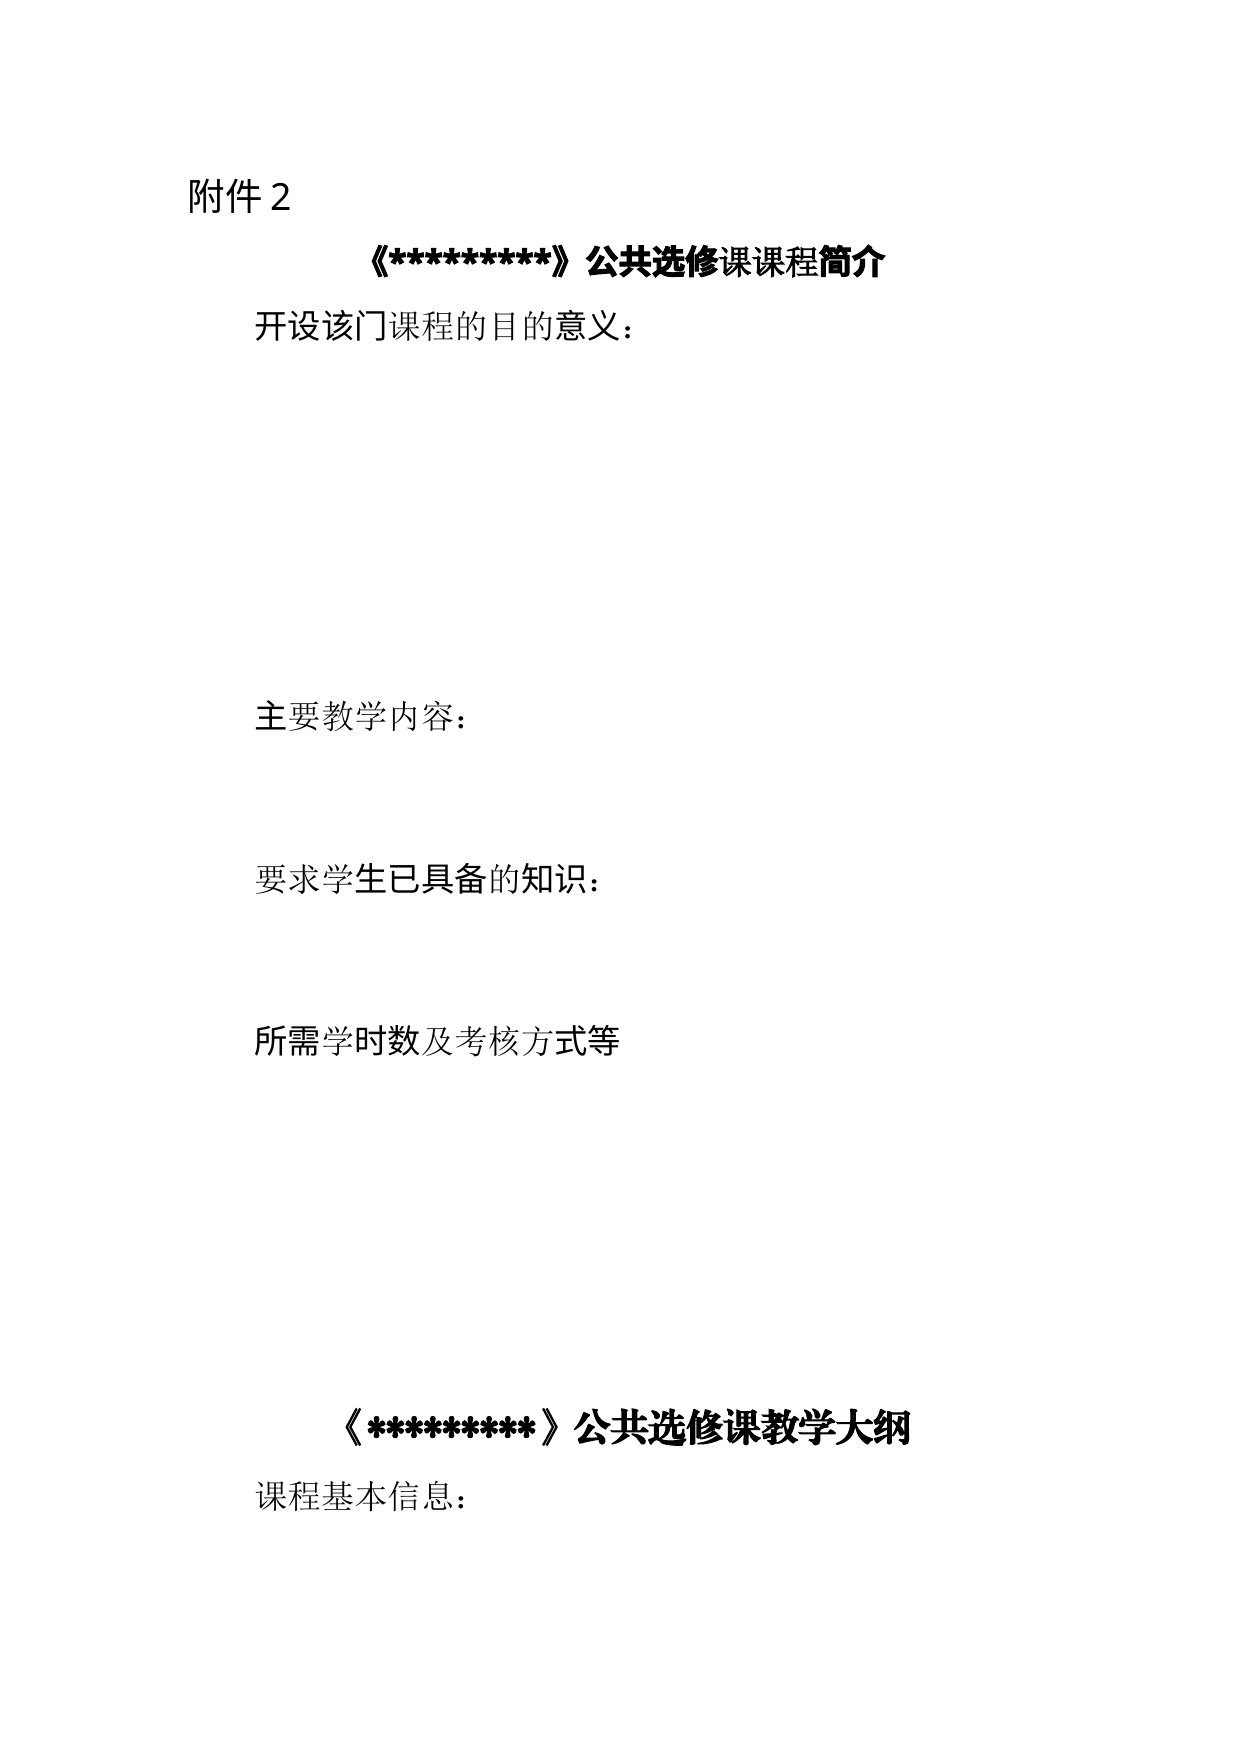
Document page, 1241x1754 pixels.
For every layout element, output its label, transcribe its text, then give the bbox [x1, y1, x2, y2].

text 所需学时数及考核方式等 [187, 1007, 1053, 1072]
text 要求学生已具备的知识： [187, 844, 1053, 909]
text 开设该门课程的目的意义： [187, 292, 1053, 357]
text 《*********》公共选修课教学大纲 [187, 1397, 1053, 1462]
text 附件2 [187, 162, 1003, 227]
text 主要教学内容： [187, 682, 1053, 747]
text 《*********》公共选修课课程简介 [187, 227, 1053, 292]
text 课程基本信息： [187, 1462, 1053, 1527]
